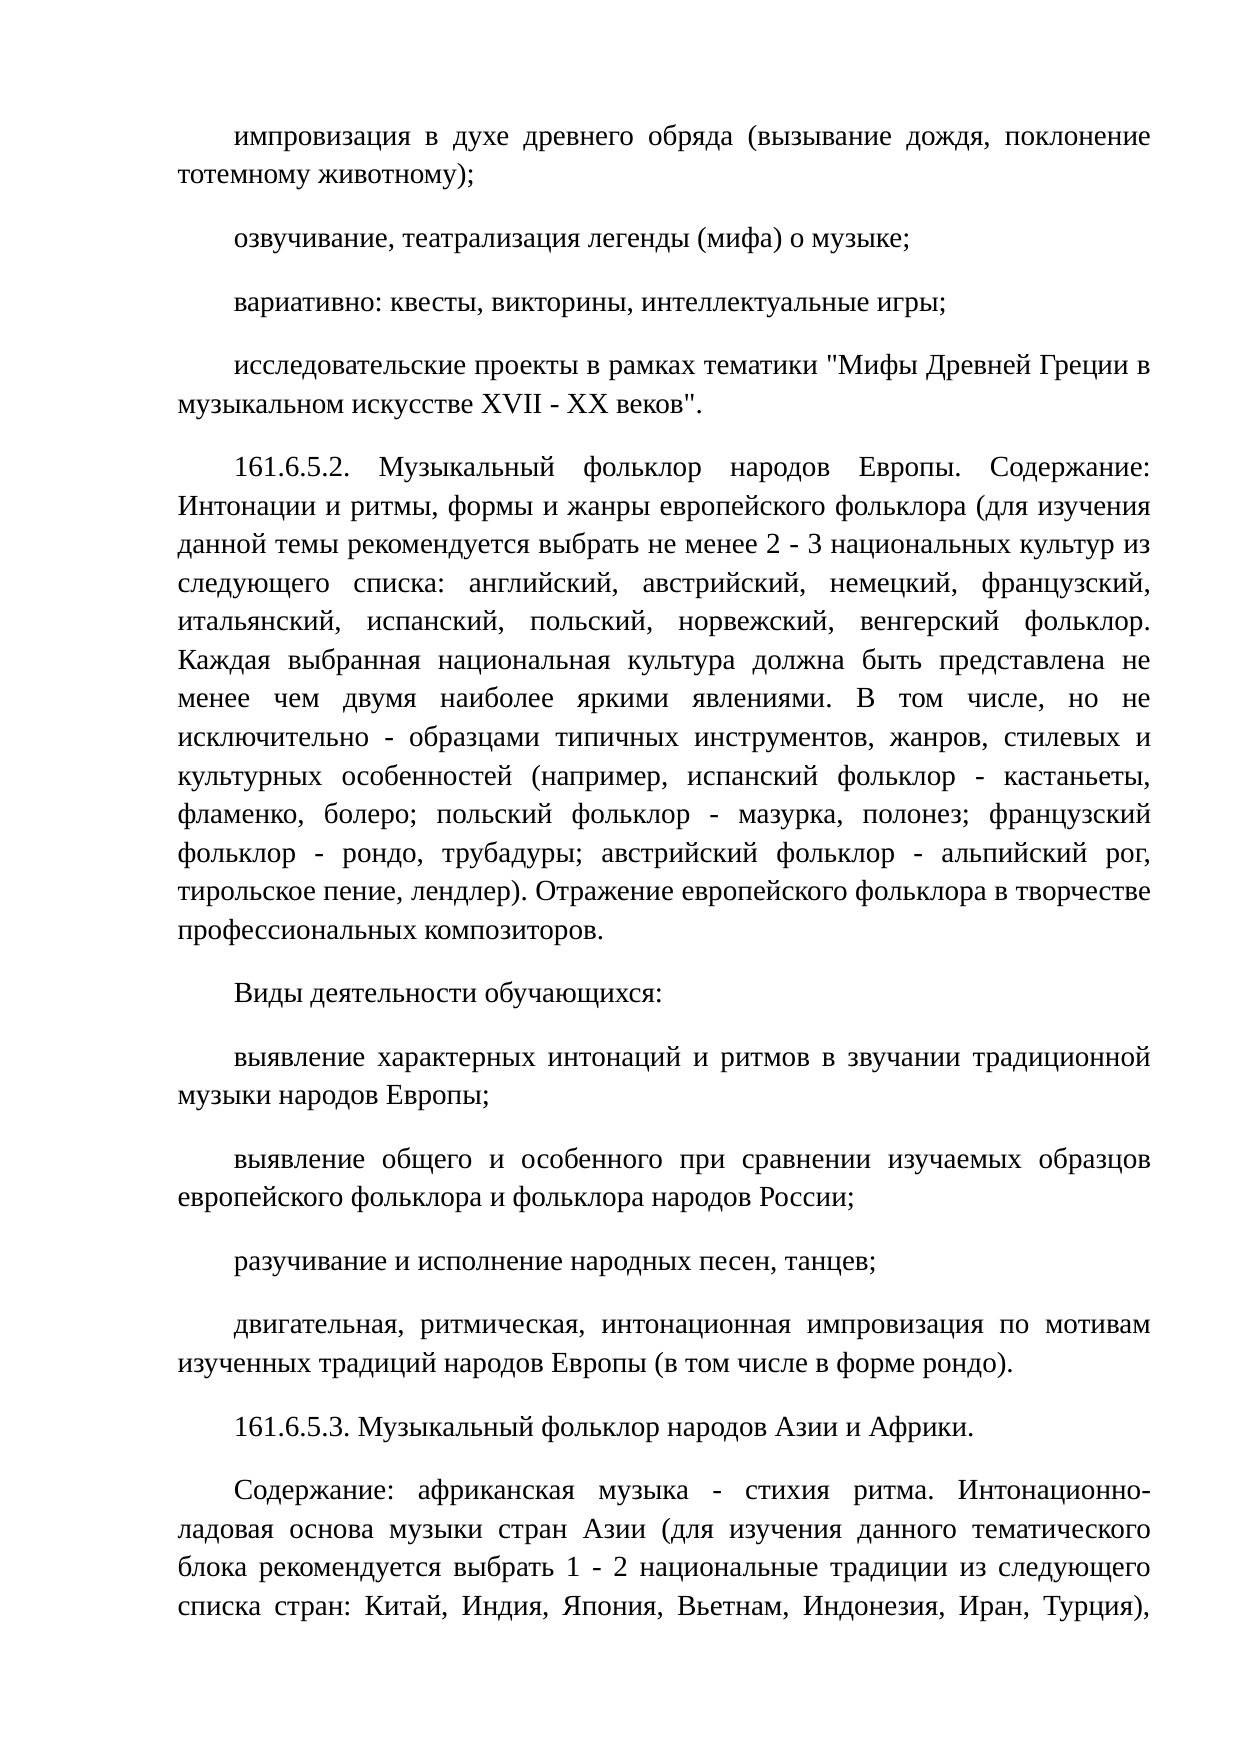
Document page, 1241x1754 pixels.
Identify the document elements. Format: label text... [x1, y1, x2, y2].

text двигательная, ритмическая, интонационная импровизация по мотивам изученных традиций народов Европы (в том числе в форме рондо). [177, 1307, 1152, 1379]
text разучивание и исполнение народных песен, танцев; [177, 1243, 1152, 1277]
text выявление общего и особенного при сравнении изучаемых образцов европейского фольклора и фольклора народов России; [177, 1141, 1152, 1213]
text озвучивание, театрализация легенды (мифа) о музыке; [177, 220, 1152, 254]
text вариативно: квесты, викторины, интеллектуальные игры; [177, 284, 1152, 317]
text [177, 1472, 1152, 1621]
text Виды деятельности обучающихся: [177, 975, 1152, 1009]
text 161.6.5.2. Музыкальный фольклор народов Европы. Содержание: Интонации и ритмы, формы и жанры европейского фольклора (для изучения данной темы рекомендуется выбрать не менее 2 - 3 национальных культур из следующего списка: английский, австрийский, немецкий, французский, итальянский, испанский, польский, норвежский, венгерский фольклор. Каждая выбранная национальная культура должна быть представлена не менее чем двумя наиболее яркими явлениями. В том числе, но не исключительно - образцами типичных инструментов, жанров, стилевых и культурных особенностей (например, испанский фольклор - кастаньеты, фламенко, болеро; польский фольклор - мазурка, полонез; французский фольклор - рондо, трубадуры; австрийский фольклор - альпийский рог, тирольское пение, лендлер). Отражение европейского фольклора в творчестве профессиональных композиторов. [177, 449, 1152, 945]
text 161.6.5.3. Музыкальный фольклор народов Азии и Африки. [177, 1409, 1152, 1442]
text исследовательские проекты в рамках тематики "Мифы Древней Греции в музыкальном искусстве XVII - XX веков". [177, 347, 1152, 419]
text выявление характерных интонаций и ритмов в звучании традиционной музыки народов Европы; [177, 1039, 1152, 1111]
text импровизация в духе древнего обряда (вызывание дождя, поклонение тотемному животному); [177, 118, 1152, 190]
